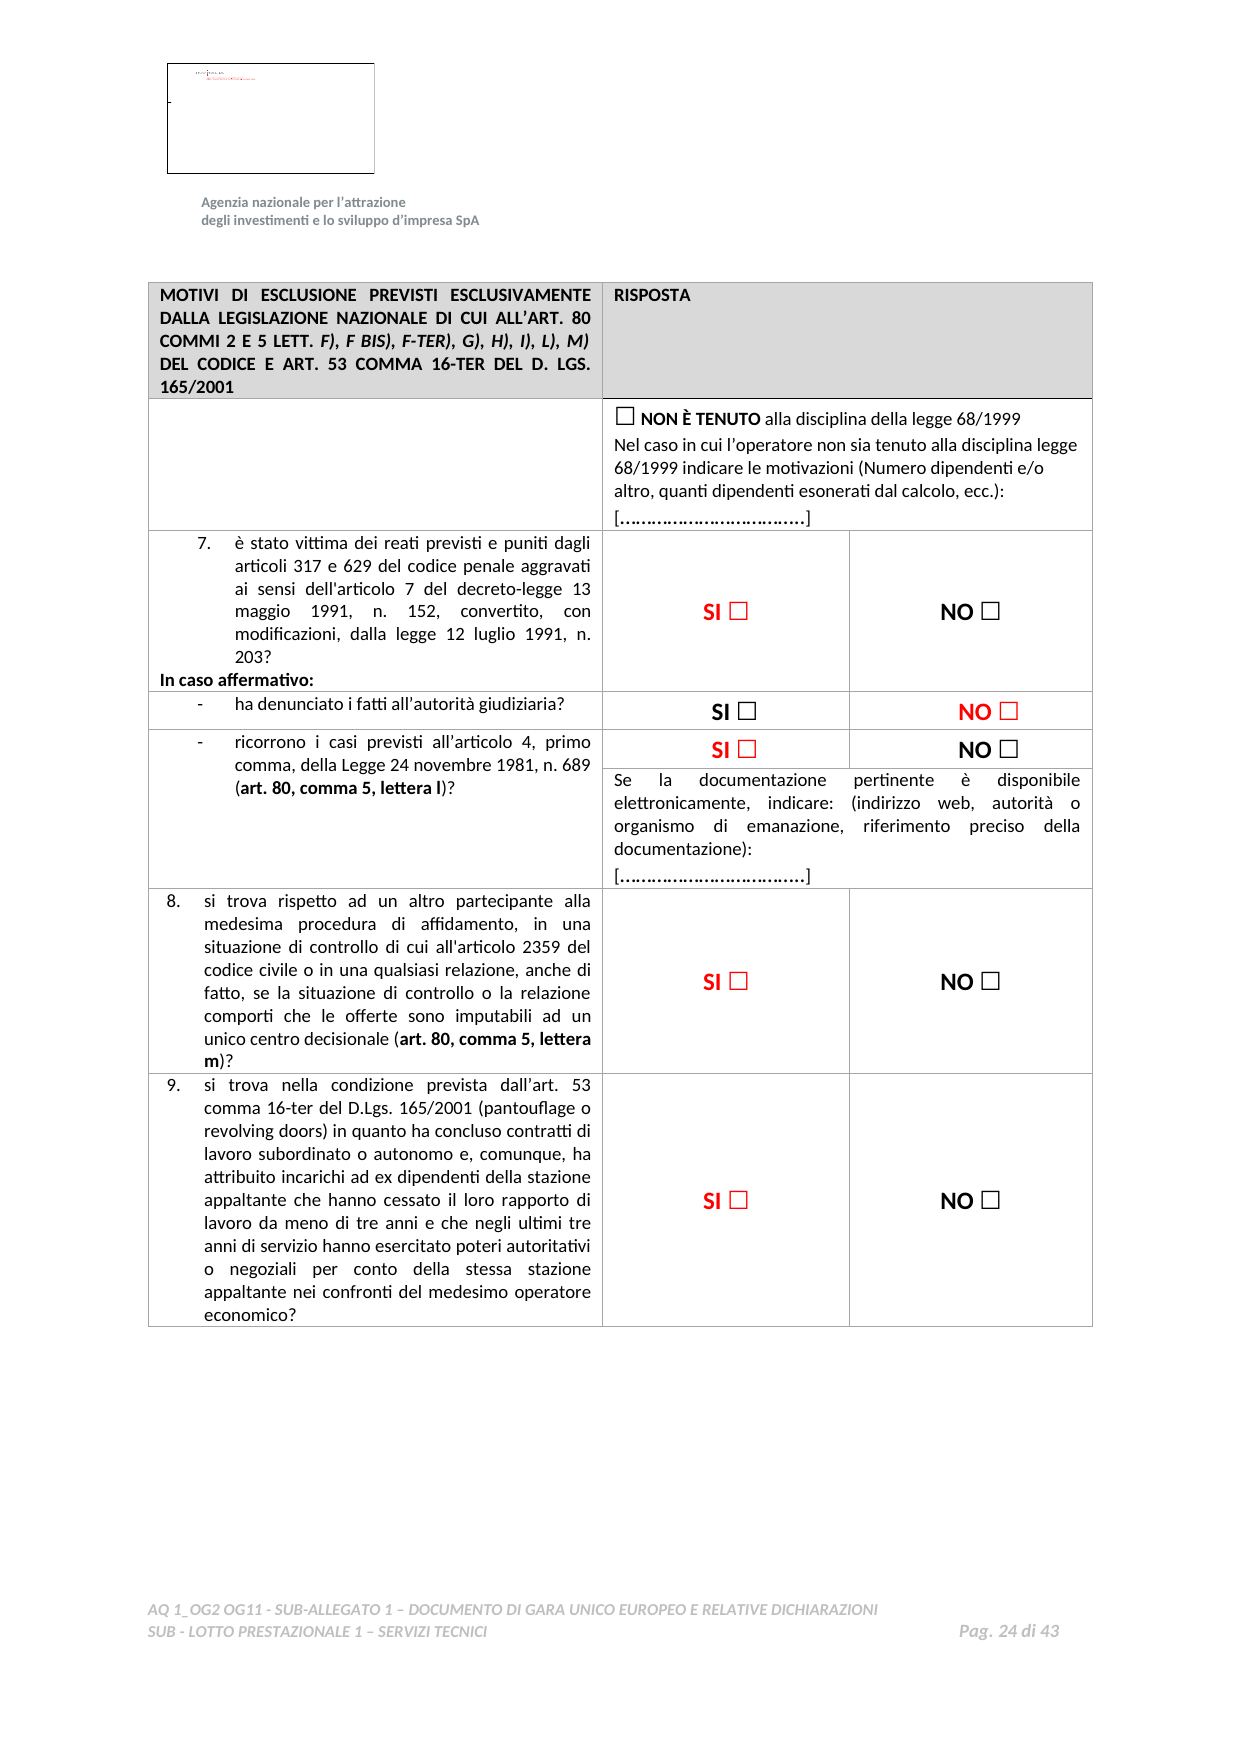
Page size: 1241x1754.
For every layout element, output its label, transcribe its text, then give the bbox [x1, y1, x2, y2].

table_cell si trova nella condizione prevista dall’art. 53 comma 16-ter del D.Lgs. 165/2001 (pantouflage o revolving doors) in quanto ha concluso contratti di lavoro subordinato o autonomo e, comunque, ha attribuito incarichi ad ex dipendenti della stazione appaltante che hanno cessato il loro rapporto di lavoro da meno di tre anni e che negli ultimi tre anni di servizio hanno esercitato poteri autoritativi o negoziali per conto della stessa stazione appaltante nei confronti del medesimo operatore economico? [149, 1074, 602, 1326]
table_cell SI [603, 730, 849, 767]
table_header RISPOSTA [603, 283, 1092, 398]
table_cell ricorrono i casi previsti all’articolo 4, primo comma, della Legge 24 novembre 1981, n. 689 (art. 80, comma 5, lettera l)? [149, 730, 602, 888]
table_cell SI [603, 889, 849, 1073]
table_cell Se la documentazione pertinente è disponibile elettronicamente, indicare: (indirizzo web, autorità o organismo di emanazione, riferimento preciso della documentazione): [] [603, 769, 1092, 888]
table_cell SI [603, 1074, 849, 1326]
table_cell ha denunciato i fatti all’autorità giudiziaria? [149, 692, 602, 729]
table_cell è stato vittima dei reati previsti e puniti dagli articoli 317 e 629 del codice penale aggravati ai sensi dell'articolo 7 del decreto-legge 13 maggio 1991, n. 152, convertito, con modificazioni, dalla legge 12 luglio 1991, n. 203? In caso affermativo: [149, 531, 602, 691]
table_cell SI [603, 531, 849, 691]
table_cell NO [850, 889, 1092, 1073]
table_cell NO [850, 1074, 1092, 1326]
table_cell NO [850, 531, 1092, 691]
table_cell si trova rispetto ad un altro partecipante alla medesima procedura di affidamento, in una situazione di controllo di cui all'articolo 2359 del codice civile o in una qualsiasi relazione, anche di fatto, se la situazione di controllo o la relazione comporti che le offerte sono imputabili ad un unico centro decisionale (art. 80, comma 5, lettera m)? [149, 889, 602, 1073]
table_cell SI [603, 692, 849, 729]
table_header MOTIVI DI ESCLUSIONE PREVISTI ESCLUSIVAMENTE DALLA LEGISLAZIONE NAZIONALE DI CUI ALL’ART. 80 COMMI 2 E 5 LETT. F), F BIS), F-TER), G), H), I), L), M) DEL CODICE E ART. 53 COMMA 16-TER DEL D. LGS. 165/2001 [149, 283, 602, 398]
table_cell NON È TENUTO alla disciplina della legge 68/1999 Nel caso in cui l’operatore non sia tenuto alla disciplina legge 68/1999 indicare le motivazioni (Numero dipendenti e/o altro, quanti dipendenti esonerati dal calcolo, ecc.): [] [603, 399, 1092, 530]
table_cell NO [850, 730, 1092, 767]
table_cell NO [850, 692, 1092, 729]
